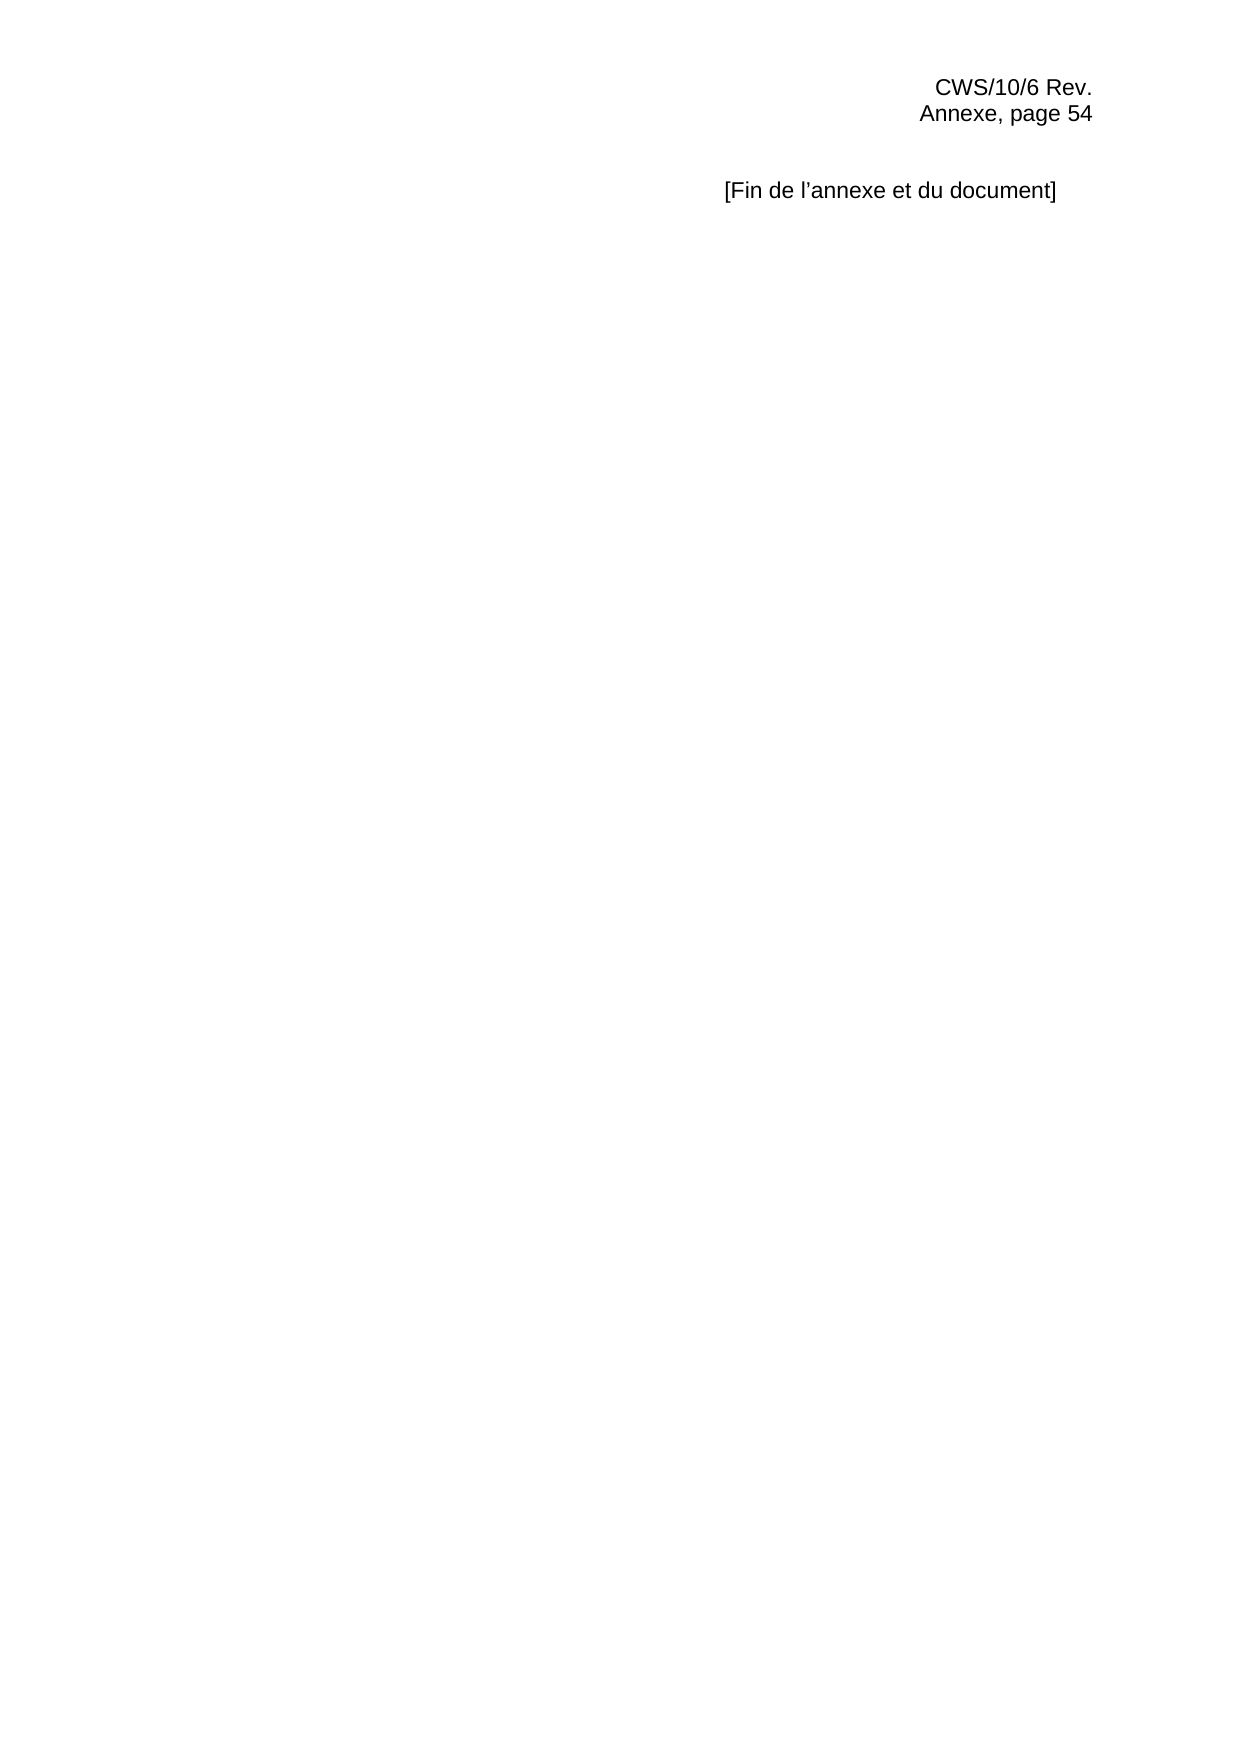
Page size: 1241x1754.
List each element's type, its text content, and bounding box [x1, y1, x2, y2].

text [Fin de l’annexe et du document] [724, 177, 1093, 203]
